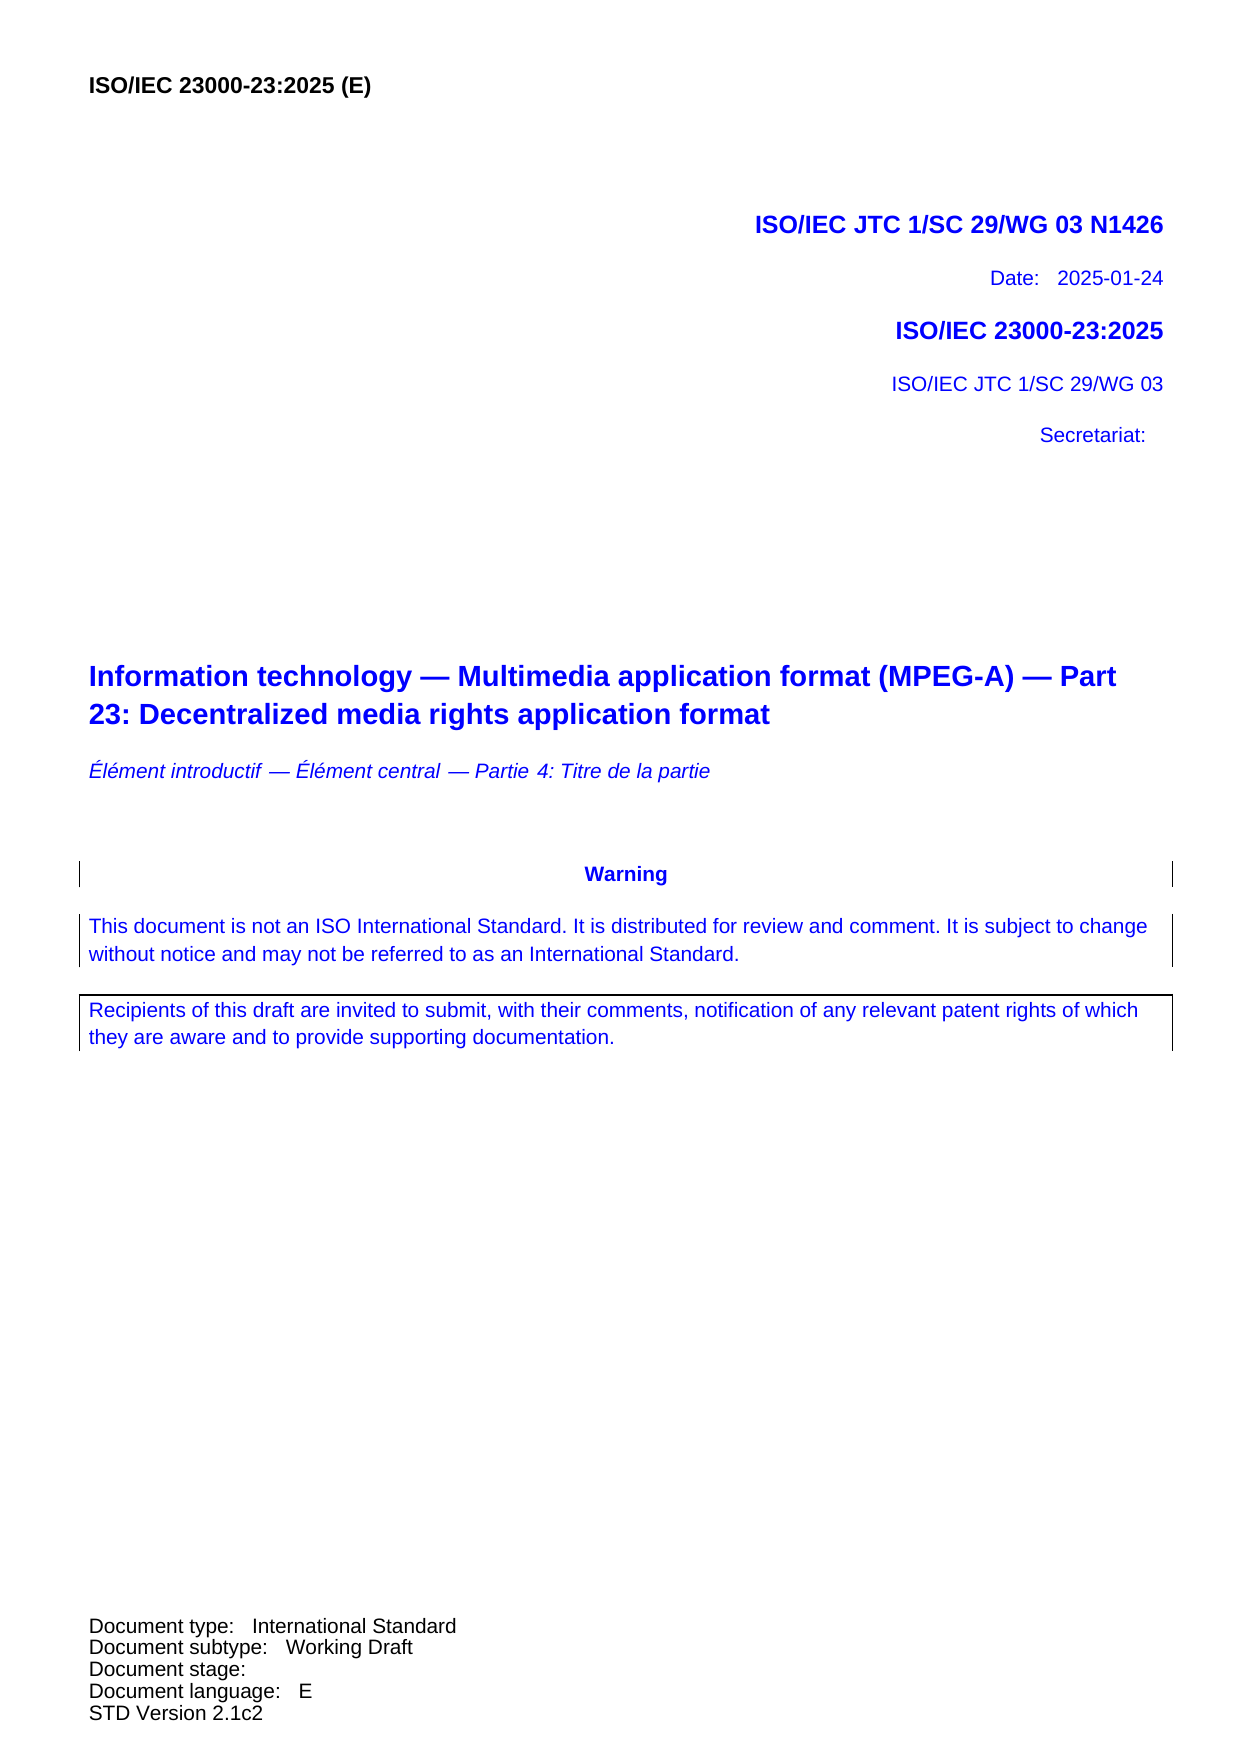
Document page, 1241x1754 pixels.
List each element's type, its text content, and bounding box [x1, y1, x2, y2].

text Warning [80, 861, 1172, 887]
text Élément introductif — Élément central — Partie 4: Titre de la partie [88, 758, 1163, 782]
text ISO/IEC JTC 1/SC 29/WG 03 N1426 [88, 210, 1163, 239]
text This document is not an ISO International Standard. It is distributed for review and comment. It is subject to change without notice and may not be referred to as an International Standard. [80, 914, 1172, 967]
text ISO/IEC JTC 1/SC 29/WG 03 [88, 372, 1163, 396]
text Secretariat: [88, 423, 1163, 447]
text Information technology — Multimedia application format (MPEG-A) — Part 23: Decentralized media rights application format [88, 658, 1163, 731]
text Recipients of this draft are invited to submit, with their comments, notification of any relevant patent rights of which they are aware and to provide supporting documentation. [80, 996, 1172, 1051]
text Date: 2025-01-24 [88, 266, 1163, 290]
text ISO/IEC 23000-23:2025 [88, 316, 1163, 345]
